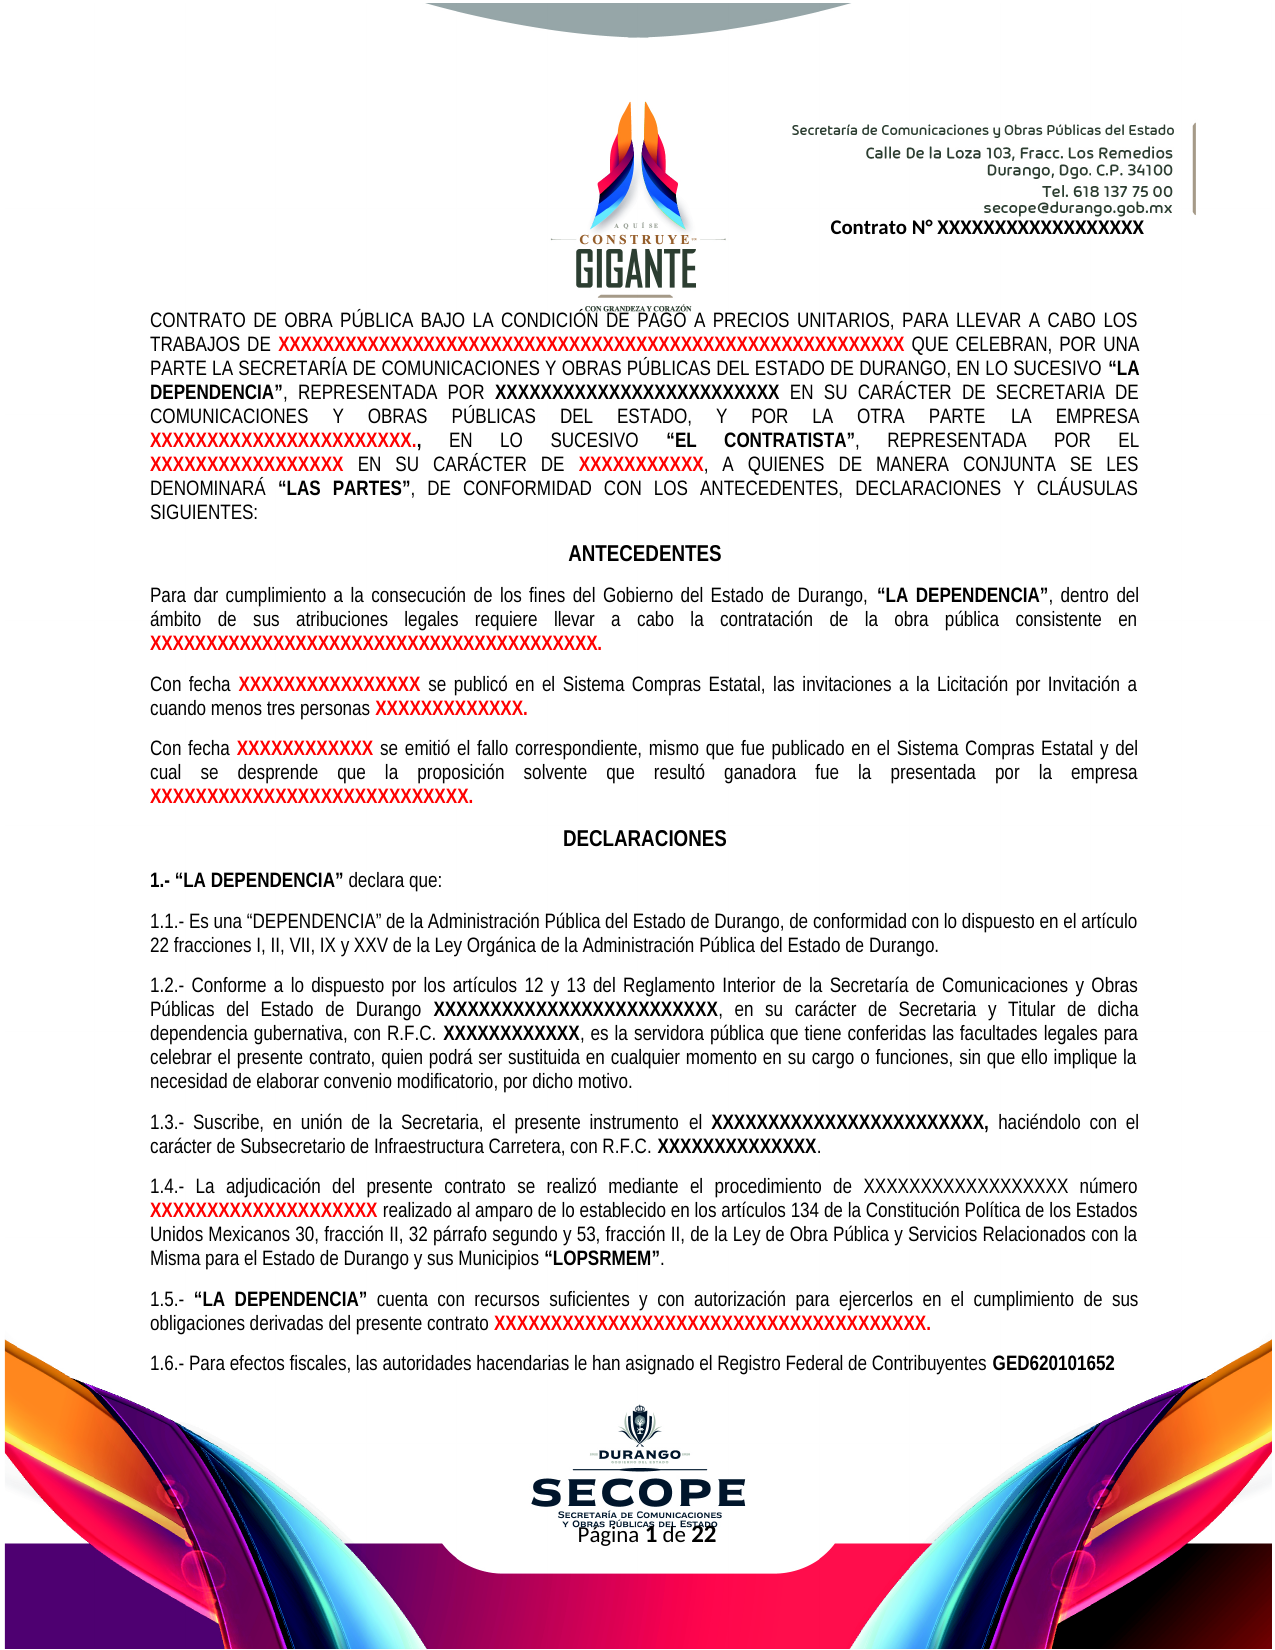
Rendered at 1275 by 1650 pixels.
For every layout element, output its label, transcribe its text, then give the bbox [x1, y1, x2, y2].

text ANTECEDENTES [150, 540, 1139, 567]
text 1.5.- “LA DEPENDENCIA” cuenta con recursos suficientes y con autorización para ejercerlos en el cumplimiento de sus obligaciones derivadas del presente contrato XXXXXXXXXXXXXXXXXXXXXXXXXXXXXXXXXXXXXX. [150, 1287, 1139, 1334]
text DECLARACIONES [150, 825, 1139, 851]
text CONTRATO DE OBRA PÚBLICA BAJO LA CONDICIÓN DE PAGO A PRECIOS UNITARIOS, PARA LLEVAR A CABO LOS TRABAJOS DE XXXXXXXXXXXXXXXXXXXXXXXXXXXXXXXXXXXXXXXXXXXXXXXXXXXXXXXX QUE CELEBRAN, POR UNA PARTE LA SECRETARÍA DE COMUNICACIONES Y OBRAS PÚBLICAS DEL ESTADO DE DURANGO, EN LO SUCESIVO “LA DEPENDENCIA”, REPRESENTADA POR XXXXXXXXXXXXXXXXXXXXXXXXX EN SU CARÁCTER DE SECRETARIA DE COMUNICACIONES Y OBRAS PÚBLICAS DEL ESTADO, Y POR LA OTRA PARTE LA EMPRESA XXXXXXXXXXXXXXXXXXXXXXX., EN LO SUCESIVO “EL CONTRATISTA”, REPRESENTADA POR EL XXXXXXXXXXXXXXXXX EN SU CARÁCTER DE XXXXXXXXXXX, A QUIENES DE MANERA CONJUNTA SE LES DENOMINARÁ “LAS PARTES”, DE CONFORMIDAD CON LOS ANTECEDENTES, DECLARACIONES Y CLÁUSULAS SIGUIENTES: [150, 308, 1139, 523]
text 1.2.- Conforme a lo dispuesto por los artículos 12 y 13 del Reglamento Interior de la Secretaría de Comunicaciones y Obras Públicas del Estado de Durango XXXXXXXXXXXXXXXXXXXXXXXXX, en su carácter de Secretaria y Titular de dicha dependencia gubernativa, con R.F.C. XXXXXXXXXXXX, es la servidora pública que tiene conferidas las facultades legales para celebrar el presente contrato, quien podrá ser sustituida en cualquier momento en su cargo o funciones, sin que ello implique la necesidad de elaborar convenio modificatorio, por dicho motivo. [150, 973, 1139, 1093]
text 1.6.- Para efectos fiscales, las autoridades hacendarias le han asignado el Registro Federal de Contribuyentes GED620101652 [150, 1351, 1139, 1375]
text 1.4.- La adjudicación del presente contrato se realizó mediante el procedimiento de XXXXXXXXXXXXXXXXXX número XXXXXXXXXXXXXXXXXXXX realizado al amparo de lo establecido en los artículos 134 de la Constitución Política de los Estados Unidos Mexicanos 30, fracción II, 32 párrafo segundo y 53, fracción II, de la Ley de Obra Pública y Servicios Relacionados con la Misma para el Estado de Durango y sus Municipios “LOPSRMEM”. [150, 1174, 1139, 1270]
picture [4, 3, 1272, 1649]
text 1.- “LA DEPENDENCIA” declara que: [150, 868, 1139, 892]
text 1.3.- Suscribe, en unión de la Secretaria, el presente instrumento el XXXXXXXXXXXXXXXXXXXXXXXX, haciéndolo con el carácter de Subsecretario de Infraestructura Carretera, con R.F.C. XXXXXXXXXXXXXX. [150, 1109, 1139, 1157]
text Con fecha XXXXXXXXXXXX se emitió el fallo correspondiente, mismo que fue publicado en el Sistema Compras Estatal y del cual se desprende que la proposición solvente que resultó ganadora fue la presentada por la empresa XXXXXXXXXXXXXXXXXXXXXXXXXXXX. [150, 736, 1139, 808]
text Para dar cumplimiento a la consecución de los fines del Gobierno del Estado de Durango, “LA DEPENDENCIA”, dentro del ámbito de sus atribuciones legales requiere llevar a cabo la contratación de la obra pública consistente en XXXXXXXXXXXXXXXXXXXXXXXXXXXXXXXXXXXXXXXX. [150, 583, 1139, 655]
text Con fecha XXXXXXXXXXXXXXXX se publicó en el Sistema Compras Estatal, las invitaciones a la Licitación por Invitación a cuando menos tres personas XXXXXXXXXXXXX. [150, 672, 1139, 720]
text 1.1.- Es una “DEPENDENCIA” de la Administración Pública del Estado de Durango, de conformidad con lo dispuesto en el artículo 22 fracciones I, II, VII, IX y XXV de la Ley Orgánica de la Administración Pública del Estado de Durango. [150, 908, 1139, 956]
